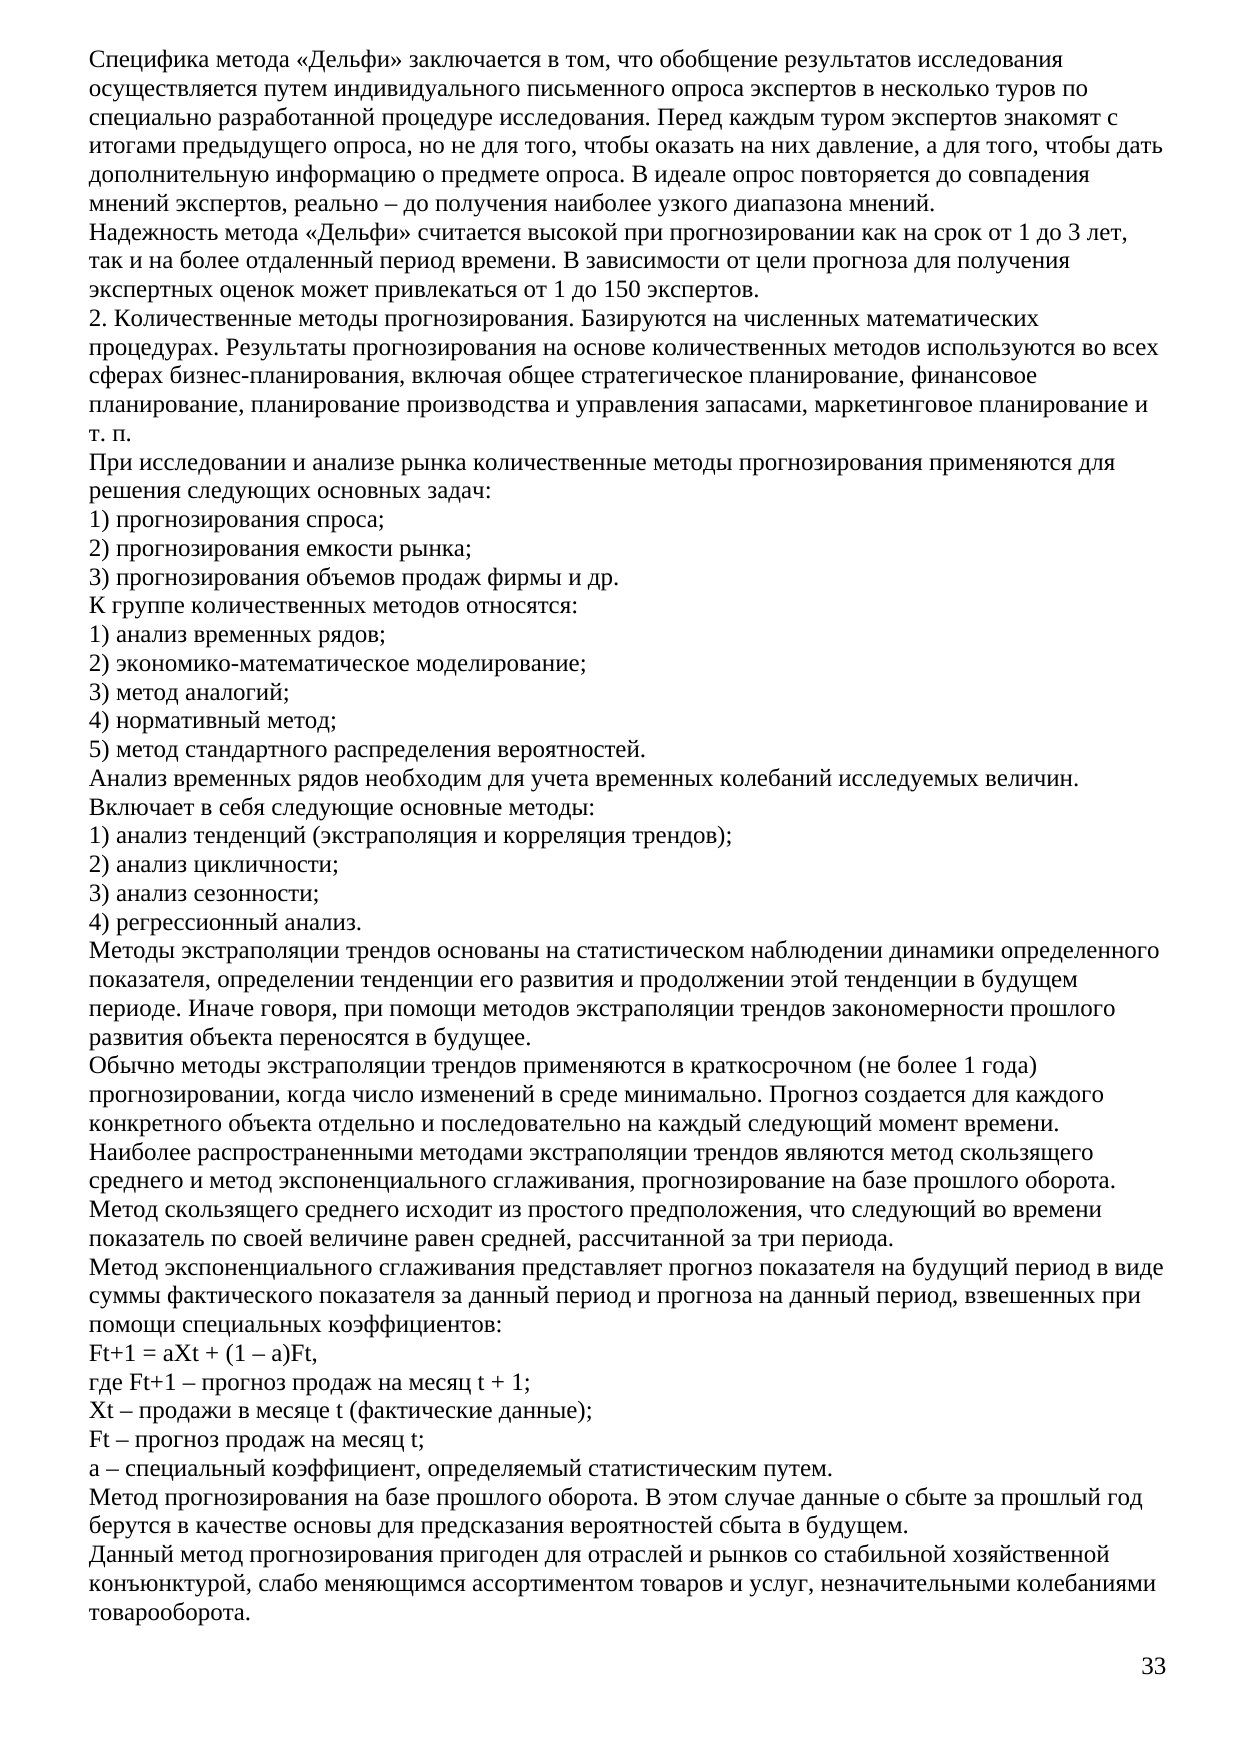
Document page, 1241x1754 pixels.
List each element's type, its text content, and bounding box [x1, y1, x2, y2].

text Специфика метода «Дельфи» заключается в том, что обобщение результатов исследования осуществляется путем индивидуального письменного опроса экспертов в несколько туров по специально разработанной процедуре исследования. Перед каждым туром экспертов знакомят с итогами предыдущего опроса, но не для того, чтобы оказать на них давление, а для того, чтобы дать дополнительную информацию о предмете опроса. В идеале опрос повторяется до совпадения мнений экспертов, реально – до получения наиболее узкого диапазона мнений. [89, 44, 1166, 217]
text 2) прогнозирования емкости рынка; [89, 533, 1166, 562]
text Методы экстраполяции трендов основаны на статистическом наблюдении динамики определенного показателя, определении тенденции его развития и продолжении этой тенденции в будущем периоде. Иначе говоря, при помощи методов экстраполяции трендов закономерности прошлого развития объекта переносятся в будущее. [89, 936, 1166, 1051]
text 5) метод стандартного распределения вероятностей. [89, 734, 1166, 763]
text Метод скользящего среднего исходит из простого предположения, что следующий во времени показатель по своей величине равен средней, рассчитанной за три периода. [89, 1194, 1166, 1252]
text 3) метод аналогий; [89, 677, 1166, 706]
text Данный метод прогнозирования пригоден для отраслей и рынков со стабильной хозяйственной конъюнктурой, слабо меняющимся ассортиментом товаров и услуг, незначительными колебаниями товарооборота. [89, 1539, 1166, 1626]
text 1) анализ временных рядов; [89, 619, 1166, 648]
text 2) экономико-математическое моделирование; [89, 648, 1166, 677]
text Анализ временных рядов необходим для учета временных колебаний исследуемых величин. Включает в себя следующие основные методы: [89, 763, 1166, 821]
text 1) анализ тенденций (экстраполяция и корреляция трендов); [89, 821, 1166, 849]
text 2. Количественные методы прогнозирования. Базируются на численных математических процедурах. Результаты прогнозирования на основе количественных методов используются во всех сферах бизнес-планирования, включая общее стратегическое планирование, финансовое планирование, планирование производства и управления запасами, маркетинговое планирование и т. п. [89, 303, 1166, 447]
text К группе количественных методов относятся: [89, 591, 1166, 619]
text Метод прогнозирования на базе прошлого оборота. В этом случае данные о сбыте за прошлый год берутся в качестве основы для предсказания вероятностей сбыта в будущем. [89, 1482, 1166, 1539]
text Надежность метода «Дельфи» считается высокой при прогнозировании как на срок от 1 до 3 лет, так и на более отдаленный период времени. В зависимости от цели прогноза для получения экспертных оценок может привлекаться от 1 до 150 экспертов. [89, 217, 1166, 303]
text Ft+1 = aXt + (1 – a)Ft, [89, 1338, 1166, 1367]
text где Ft+1 – прогноз продаж на месяц t + 1; [89, 1367, 1166, 1396]
text Обычно методы экстраполяции трендов применяются в краткосрочном (не более 1 года) прогнозировании, когда число изменений в среде минимально. Прогноз создается для каждого конкретного объекта отдельно и последовательно на каждый следующий момент времени. [89, 1051, 1166, 1137]
text Наиболее распространенными методами экстраполяции трендов являются метод скользящего среднего и метод экспоненциального сглаживания, прогнозирование на базе прошлого оборота. [89, 1137, 1166, 1194]
text 2) анализ цикличности; [89, 849, 1166, 878]
text 4) регрессионный анализ. [89, 907, 1166, 936]
text 3) прогнозирования объемов продаж фирмы и др. [89, 562, 1166, 591]
text 1) прогнозирования спроса; [89, 504, 1166, 533]
text Метод экспоненциального сглаживания представляет прогноз показателя на будущий период в виде суммы фактического показателя за данный период и прогноза на данный период, взвешенных при помощи специальных коэффициентов: [89, 1252, 1166, 1338]
text Ft – прогноз продаж на месяц t; [89, 1424, 1166, 1453]
text 3) анализ сезонности; [89, 878, 1166, 907]
text Xt – продажи в месяце t (фактические данные); [89, 1396, 1166, 1424]
text При исследовании и анализе рынка количественные методы прогнозирования применяются для решения следующих основных задач: [89, 447, 1166, 504]
text а – специальный коэффициент, определяемый статистическим путем. [89, 1453, 1166, 1482]
text 4) нормативный метод; [89, 706, 1166, 734]
